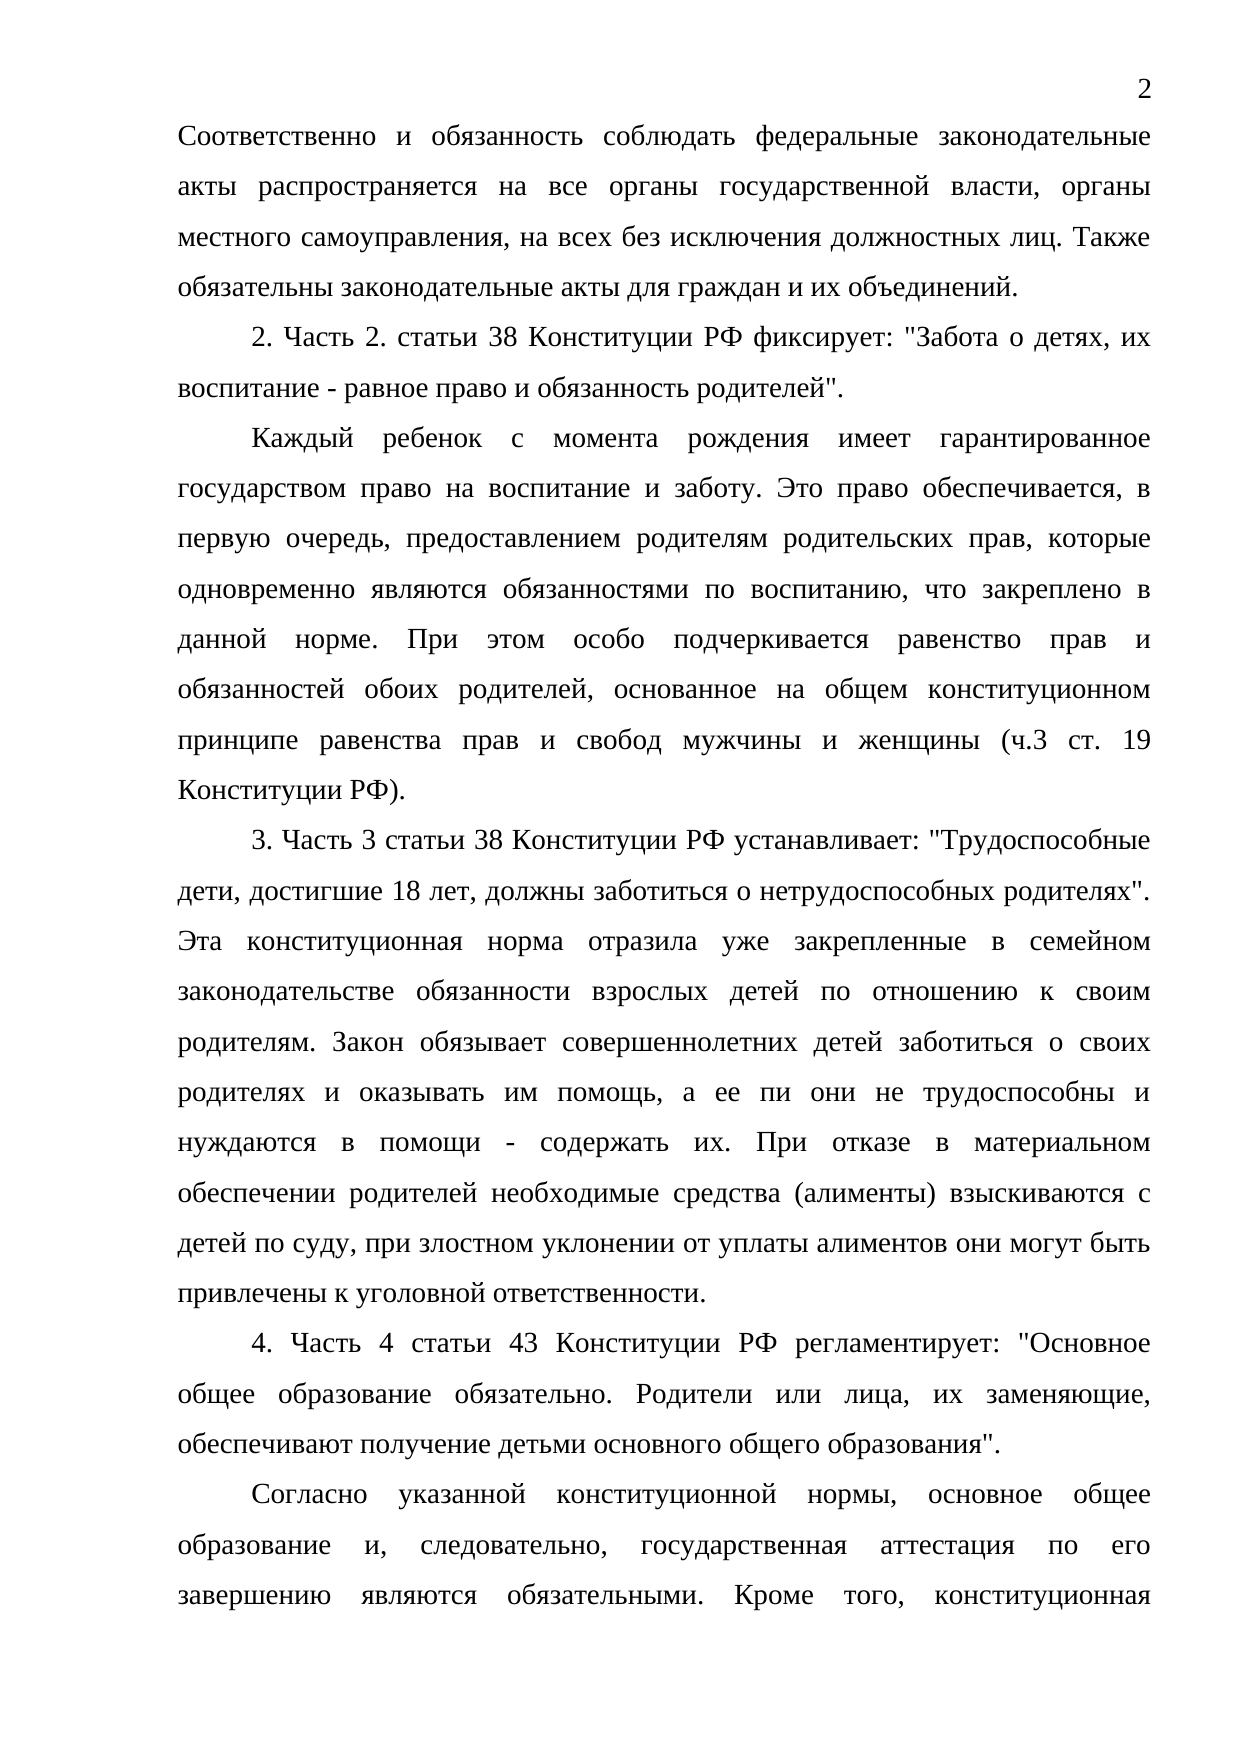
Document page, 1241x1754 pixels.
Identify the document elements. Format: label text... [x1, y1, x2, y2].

text Каждый ребенок с момента рождения имеет гарантированное государством право на воспитание и заботу. Это право обеспечивается, в первую очередь, предоставлением родителям родительских прав, которые одновременно являются обязанностями по воспитанию, что закреплено в данной норме. При этом особо подчеркивается равенство прав и обязанностей обоих родителей, основанное на общем конституционном принципе равенства прав и свобод мужчины и женщины (ч.3 ст. 19 Конституции РФ). [177, 420, 1152, 806]
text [177, 118, 1152, 303]
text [177, 1477, 1152, 1611]
text 3. Часть 3 статьи 38 Конституции РФ устанавливает: "Трудоспособные дети, достигшие 18 лет, должны заботиться о нетрудоспособных родителях". Эта конституционная норма отразила уже закрепленные в семейном законодательстве обязанности взрослых детей по отношению к своим родителям. Закон обязывает совершеннолетних детей заботиться о своих родителях и оказывать им помощь, а ее пи они не трудоспособны и нуждаются в помощи - содержать их. При отказе в материальном обеспечении родителей необходимые средства (алименты) взыскиваются с детей по суду, при злостном уклонении от уплаты алиментов они могут быть привлечены к уголовной ответственности. [177, 822, 1152, 1309]
text 4. Часть 4 статьи 43 Конституции РФ регламентирует: "Основное общее образование обязательно. Родители или лица, их заменяющие, обеспечивают получение детьми основного общего образования". [177, 1326, 1152, 1460]
text 2. Часть 2. статьи 38 Конституции РФ фиксирует: "Забота о детях, их воспитание - равное право и обязанность родителей". [177, 319, 1152, 403]
